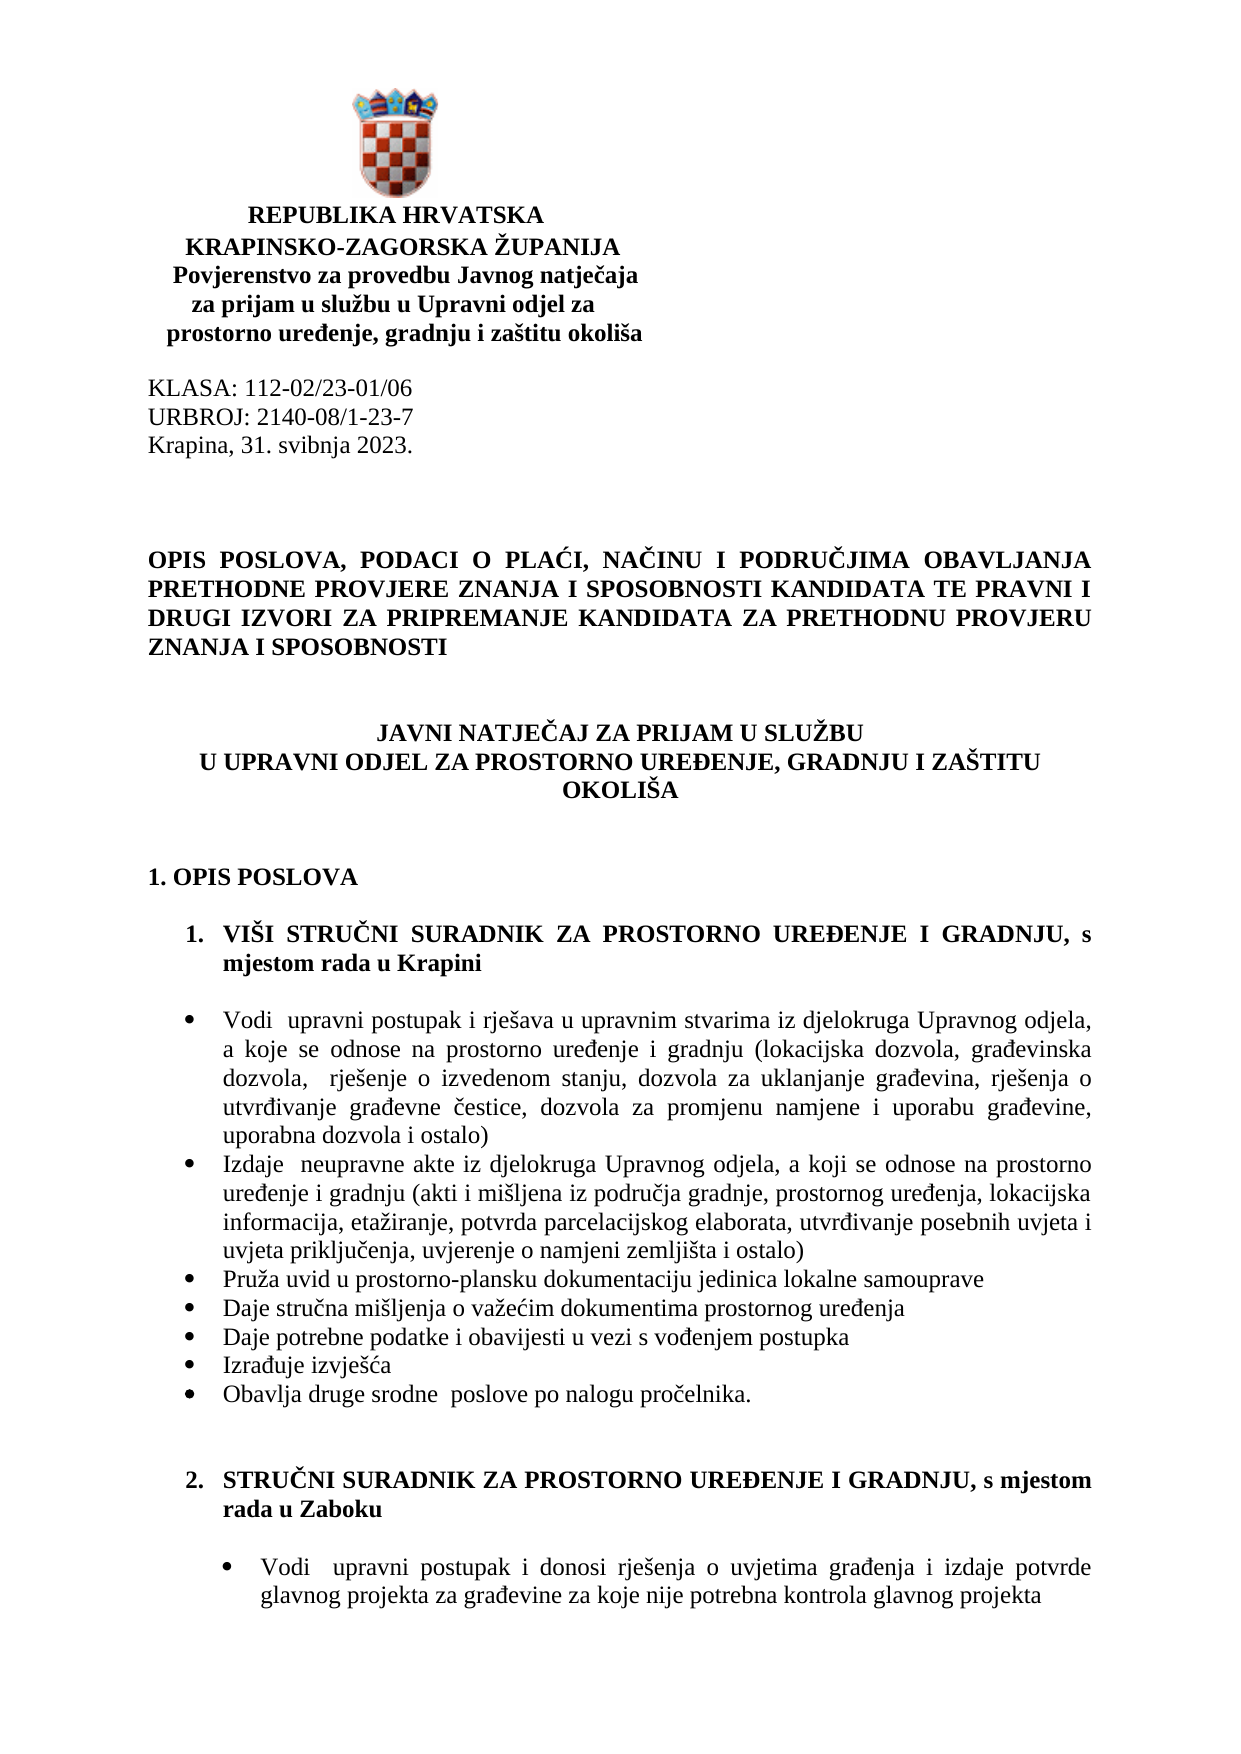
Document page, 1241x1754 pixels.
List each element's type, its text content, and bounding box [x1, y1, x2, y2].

text za prijam u službu u Upravni odjel za [148, 289, 1092, 318]
text KLASA: 112-02/23-01/06 [148, 373, 1092, 402]
list Izdaje neupravne akte iz djelokruga Upravnog odjela, a koji se odnose na prostorno uređenje i gradnju (akti i mišljena iz područja gradnje, prostornog uređenja, lokacijska informacija, etažiranje, potvrda parcelacijskog elaborata, utvrđivanje posebnih uvjeta i uvjeta priključenja, uvjerenje o namjeni zemljišta i ostalo) [185, 1149, 1092, 1264]
picture [352, 88, 439, 198]
text U UPRAVNI ODJEL ZA PROSTORNO UREĐENJE, GRADNJU I ZAŠTITU OKOLIŠA [148, 747, 1092, 804]
list Vodi upravni postupak i donosi rješenja o uvjetima građenja i izdaje potvrde glavnog projekta za građevine za koje nije potrebna kontrola glavnog projekta [223, 1552, 1092, 1609]
text JAVNI NATJEČAJ ZA PRIJAM U SLUŽBU [148, 718, 1092, 747]
text Povjerenstvo za provedbu Javnog natječaja [148, 261, 1092, 289]
text prostorno uređenje, gradnju i zaštitu okoliša [148, 318, 1092, 347]
text 1. OPIS POSLOVA [148, 862, 1092, 891]
list Izrađuje izvješća [185, 1351, 1092, 1379]
text REPUBLIKA HRVATSKA KRAPINSKO-ZAGORSKA ŽUPANIJA [148, 198, 1092, 261]
list STRUČNI SURADNIK ZA PROSTORNO UREĐENJE I GRADNJU, s mjestom rada u Zaboku [185, 1466, 1092, 1523]
list Daje potrebne podatke i obavijesti u vezi s vođenjem postupka [185, 1322, 1092, 1351]
list Obavlja druge srodne poslove po nalogu pročelnika. [185, 1379, 1092, 1408]
text OPIS POSLOVA, PODACI O PLAĆI, NAČINU I PODRUČJIMA OBAVLJANJA PRETHODNE PROVJERE ZNANJA I SPOSOBNOSTI KANDIDATA TE PRAVNI I DRUGI IZVORI ZA PRIPREMANJE KANDIDATA ZA PRETHODNU PROVJERU ZNANJA I SPOSOBNOSTI [148, 546, 1092, 661]
text Krapina, 31. svibnja 2023. [148, 431, 1092, 459]
list Vodi upravni postupak i rješava u upravnim stvarima iz djelokruga Upravnog odjela, a koje se odnose na prostorno uređenje i gradnju (lokacijska dozvola, građevinska dozvola, rješenje o izvedenom stanju, dozvola za uklanjanje građevina, rješenja o utvrđivanje građevne čestice, dozvola za promjenu namjene i uporabu građevine, uporabna dozvola i ostalo) [185, 1006, 1092, 1149]
list Pruža uvid u prostorno-plansku dokumentaciju jedinica lokalne samouprave [185, 1264, 1092, 1293]
list Daje stručna mišljenja o važećim dokumentima prostornog uređenja [185, 1293, 1092, 1322]
text URBROJ: 2140-08/1-23-7 [148, 402, 1092, 431]
list VIŠI STRUČNI SURADNIK ZA PROSTORNO UREĐENJE I GRADNJU, s mjestom rada u Krapini [185, 919, 1092, 977]
